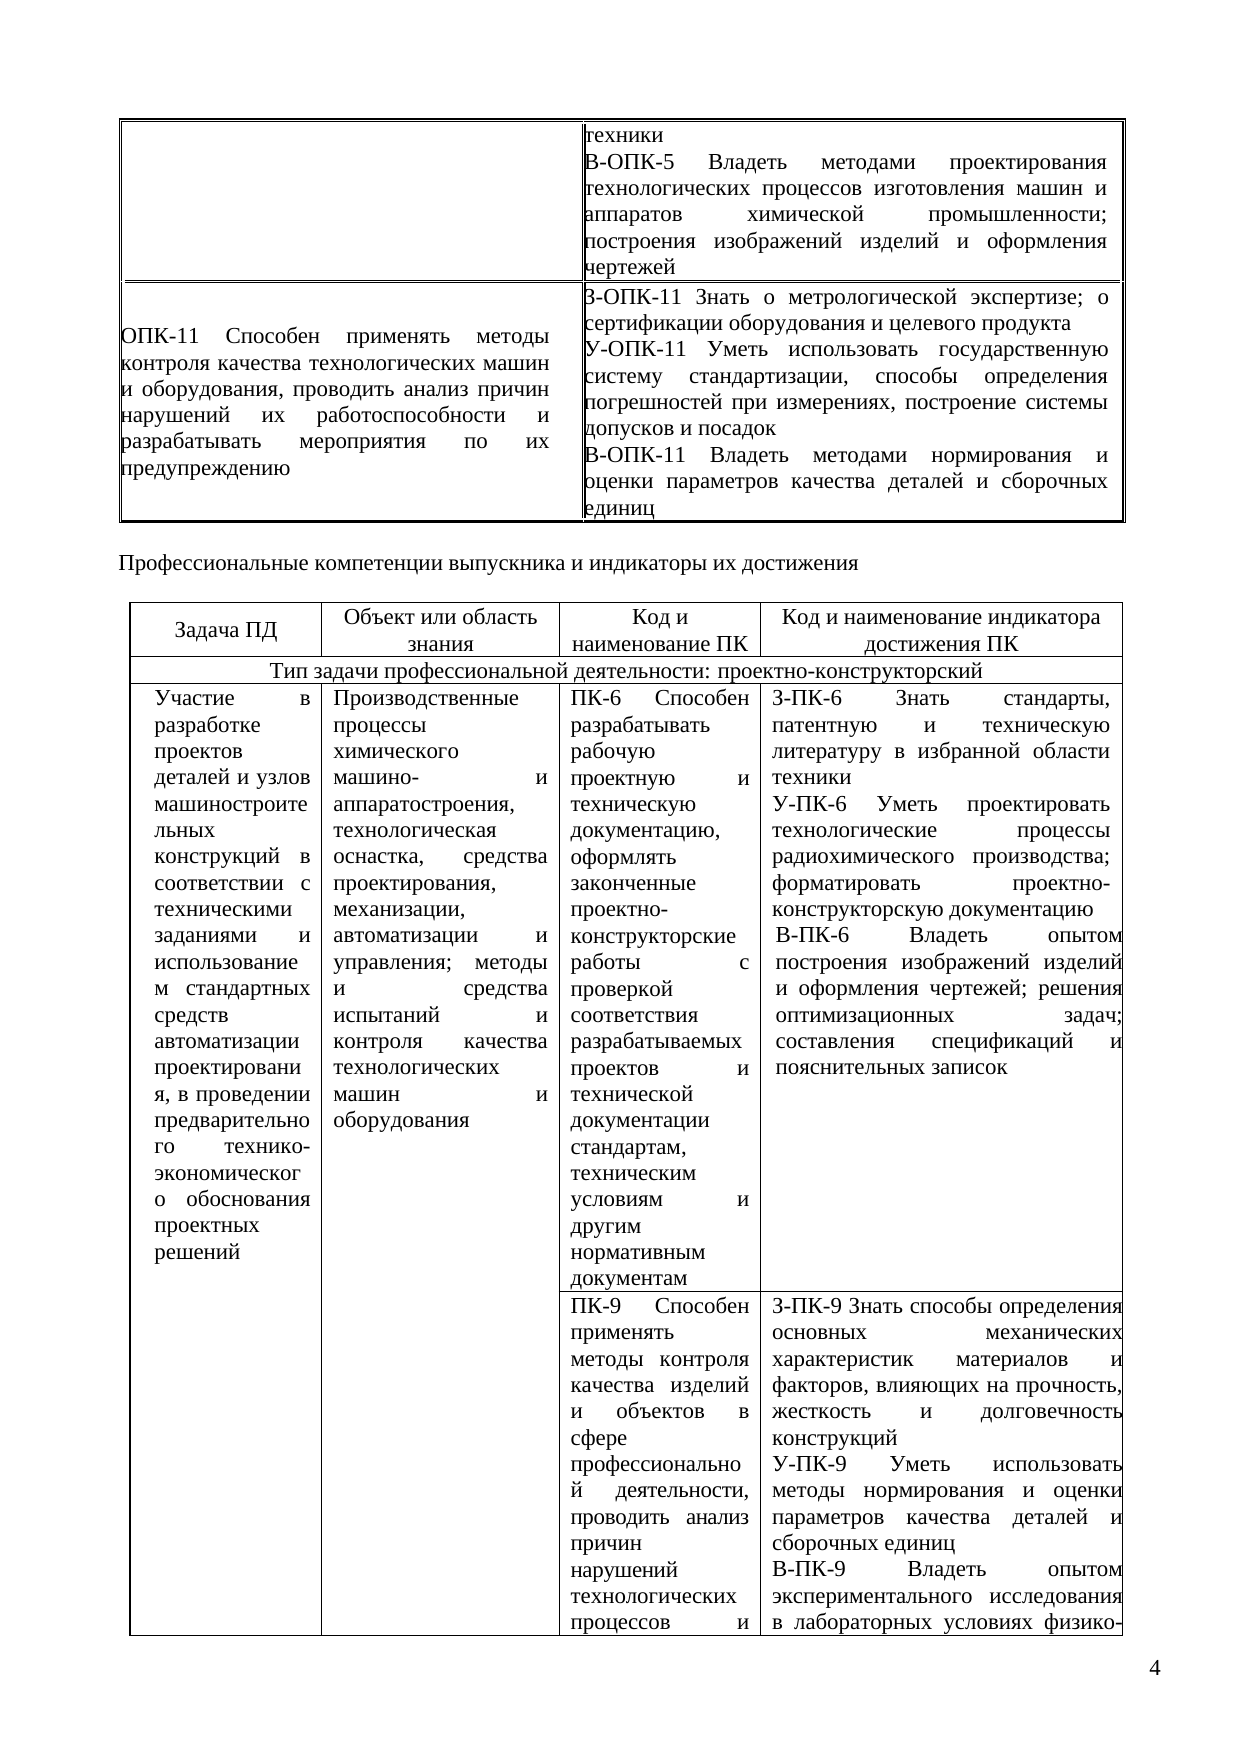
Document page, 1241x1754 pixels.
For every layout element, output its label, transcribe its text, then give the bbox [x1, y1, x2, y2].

table_cell ОПК-11 Способен применять методы контроля качества технологических машин и оборудования, проводить анализ причин нарушений их работоспособности и разрабатывать мероприятия по их предупреждению [122, 280, 584, 520]
table_cell Тип задачи профессиональной деятельности: проектно-конструкторский [131, 657, 1122, 683]
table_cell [122, 120, 584, 279]
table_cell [560, 1292, 760, 1635]
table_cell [761, 1292, 1122, 1635]
table_cell ПК-6 Способен разрабатывать рабочую проектную и техническую документацию, оформлять законченные проектно-конструкторские работы с проверкой соответствия разрабатываемых проектов и технической документации стандартам, техническим условиям и другим нормативным документам [560, 684, 760, 1291]
table_header Задача ПД [131, 603, 321, 656]
text Профессиональные компетенции выпускника и индикаторы их достижения [118, 549, 1163, 576]
table_cell З-ОПК-11 Знать о метрологической экспертизе; о сертификации оборудования и целевого продукта У-ОПК-11 Уметь использовать государственную систему стандартизации, способы определения погрешностей при измерениях, построение системы допусков и посадок В-ОПК-11 Владеть методами нормирования и оценки параметров качества деталей и сборочных единиц [584, 280, 1123, 520]
table_header Код и наименование ПК [560, 603, 760, 656]
table_header Объект или область знания [322, 603, 559, 656]
table_cell Участие в разработке проектов деталей и узлов машиностроительных конструкций в соответствии с техническими заданиями и использованием стандартных средств автоматизации проектирования, в проведении предварительного технико-экономического обоснования проектных решений [131, 684, 321, 1635]
table_cell З-ПК-6 Знать стандарты, патентную и техническую литературу в избранной области техники У-ПК-6 Уметь проектировать технологические процессы радиохимического производства; форматировать проектно-конструкторскую документацию В-ПК-6 Владеть опытом построения изображений изделий и оформления чертежей; решения оптимизационных задач; составления спецификаций и пояснительных записок [761, 684, 1122, 1291]
table_header Код и наименование индикатора достижения ПК [761, 603, 1122, 656]
table_cell Производственные процессы химического машино- и аппаратостроения, технологическая оснастка, средства проектирования, механизации, автоматизации и управления; методы и средства испытаний и контроля качества технологических машин и оборудования [322, 684, 559, 1635]
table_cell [584, 122, 1122, 279]
